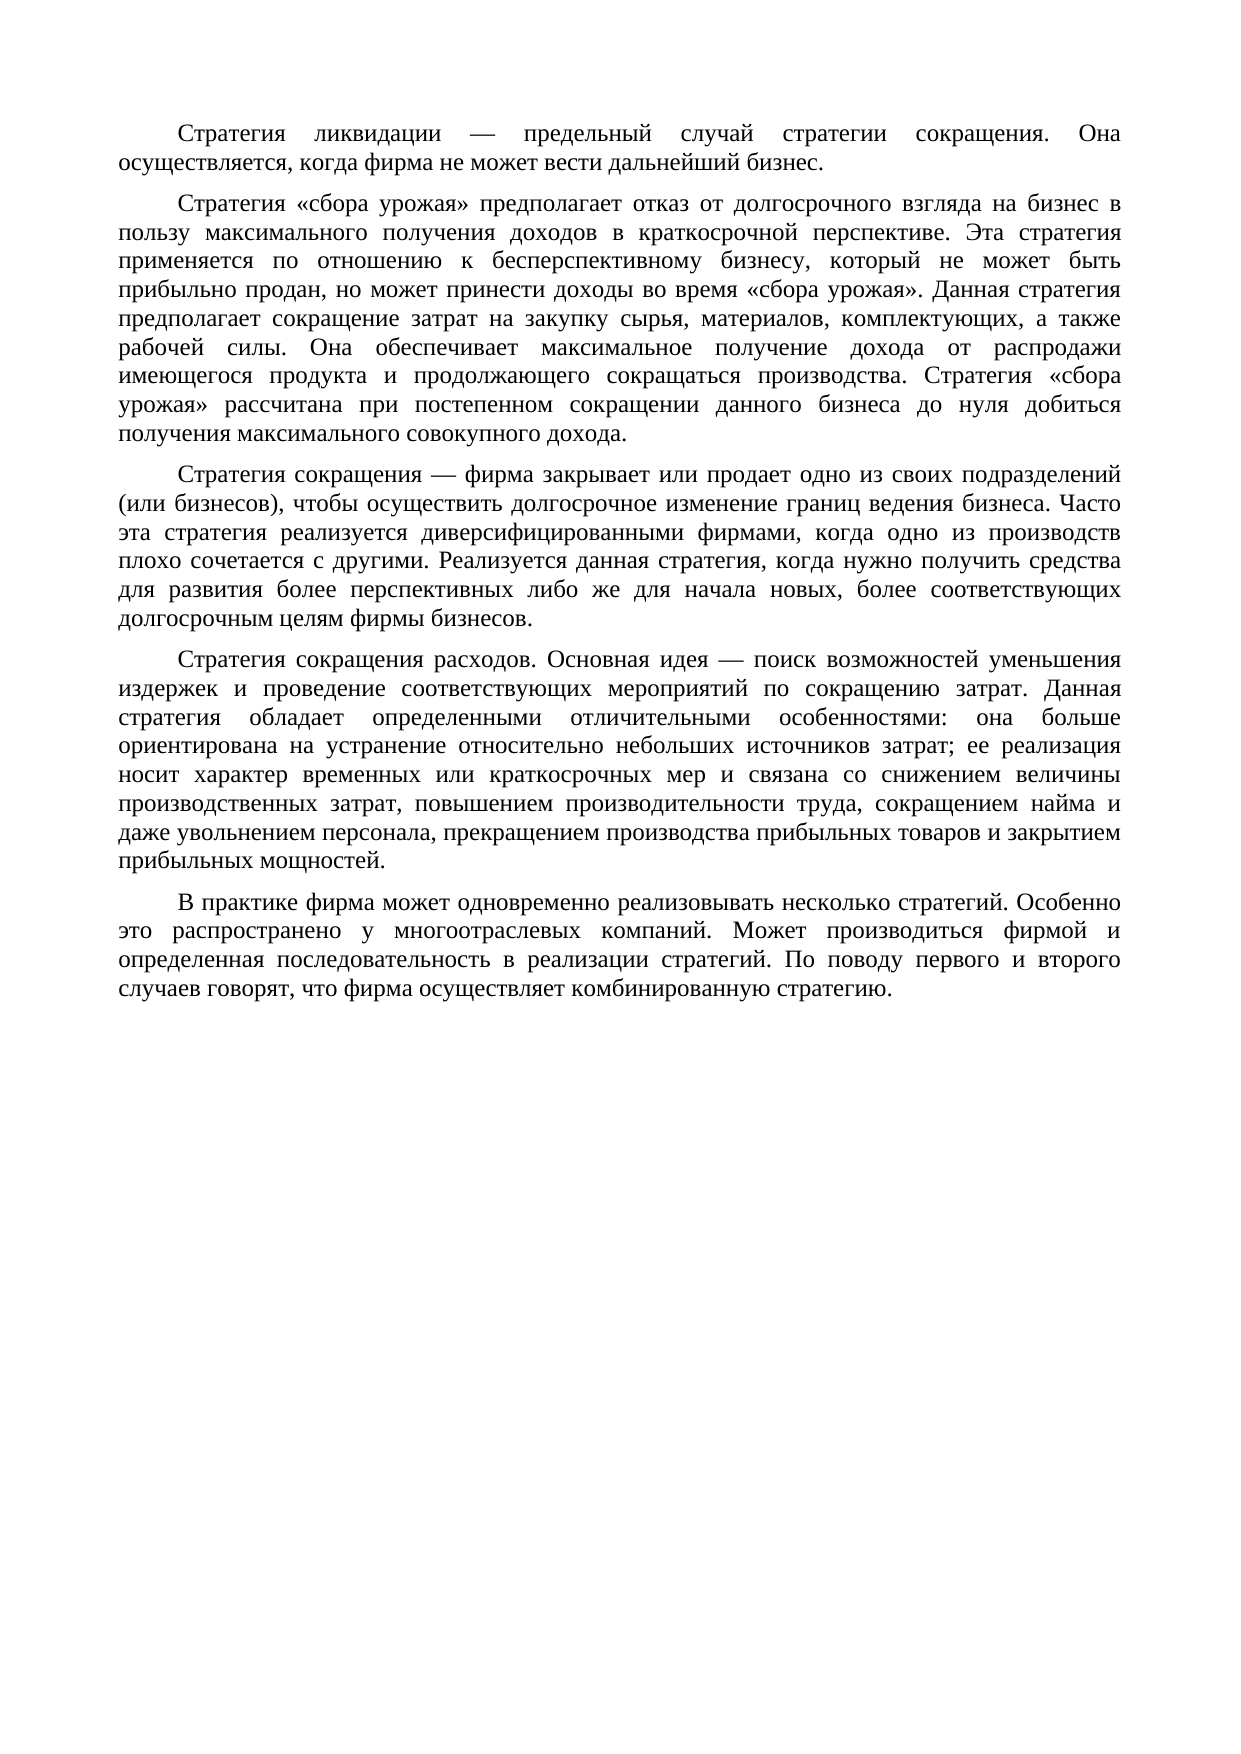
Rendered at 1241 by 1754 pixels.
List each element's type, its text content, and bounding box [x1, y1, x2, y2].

text Стратегия «сбора урожая» предполагает отказ от долгосрочного взгляда на бизнес в пользу максимального получения доходов в краткосрочной перспективе. Эта стратегия применяется по отношению к бесперспективному бизнесу, который не может быть прибыльно продан, но может принести доходы во время «сбора урожая». Данная стратегия предполагает сокращение затрат на закупку сырья, материалов, комплектующих, а также рабочей силы. Она обеспечивает максимальное получение дохода от распродажи имеющегося продукта и продолжающего сокращаться производства. Стратегия «сбора урожая» рассчитана при постепенном сокращении данного бизнеса до нуля добиться получения максимального совокупного дохода. [118, 188, 1122, 447]
text Стратегия сокращения — фирма закрывает или продает одно из своих подразделений (или бизнесов), чтобы осуществить долгосрочное изменение границ ведения бизнеса. Часто эта стратегия реализуется диверсифицированными фирмами, когда одно из производств плохо сочетается с другими. Реализуется данная стратегия, когда нужно получить средства для развития более перспективных либо же для начала новых, более соответствующих долгосрочным целям фирмы бизнесов. [118, 459, 1122, 632]
text Стратегия сокращения расходов. Основная идея — поиск возможностей уменьшения издержек и проведение соответствующих мероприятий по сокращению затрат. Данная стратегия обладает определенными отличительными особенностями: она больше ориентирована на устранение относительно небольших источников затрат; ее реализация носит характер временных или краткосрочных мер и связана со снижением величины производственных затрат, повышением производительности труда, сокращением найма и даже увольнением персонала, прекращением производства прибыльных товаров и закрытием прибыльных мощностей. [118, 644, 1122, 874]
text Стратегия ликвидации — предельный случай стратегии сокращения. Она осуществляется, когда фирма не может вести дальнейший бизнес. [118, 118, 1122, 176]
text В практике фирма может одновременно реализовывать несколько стратегий. Особенно это распространено у многоотраслевых компаний. Может производиться фирмой и определенная последовательность в реализации стратегий. По поводу первого и второго случаев говорят, что фирма осуществляет комбинированную стратегию. [118, 887, 1122, 1002]
